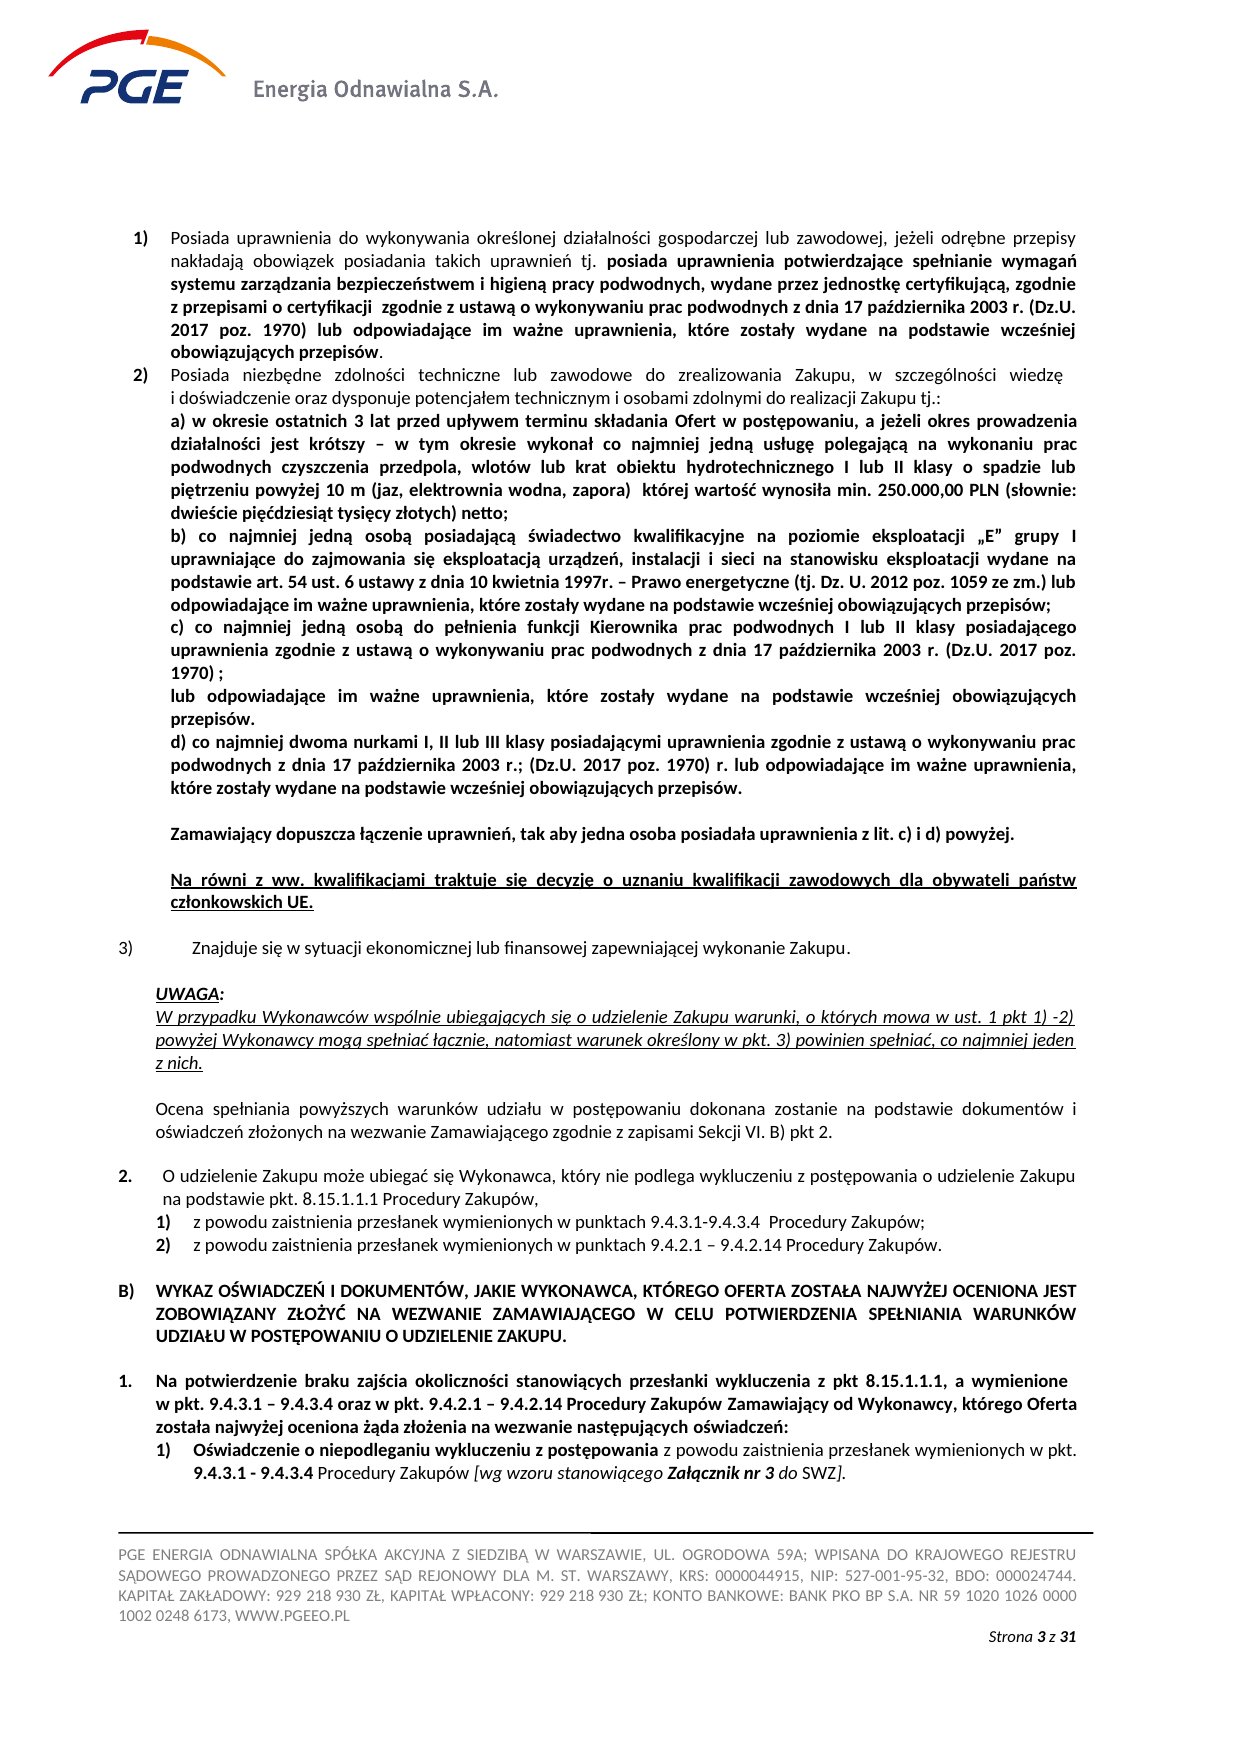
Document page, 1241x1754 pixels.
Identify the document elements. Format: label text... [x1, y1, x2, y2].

list Posiada uprawnienia do wykonywania określonej działalności gospodarczej lub zawodowej, jeżeli odrębne przepisy nakładają obowiązek posiadania takich uprawnień tj. posiada uprawnienia potwierdzające spełnianie wymagań systemu zarządzania bezpieczeństwem i higieną pracy podwodnych, wydane przez jednostkę certyfikującą, zgodnie z przepisami o certyfikacji zgodnie z ustawą o wykonywaniu prac podwodnych z dnia 17 października 2003 r. (Dz.U. 2017 poz. 1970) lub odpowiadające im ważne uprawnienia, które zostały wydane na podstawie wcześniej obowiązujących przepisów. [133, 226, 1078, 363]
list Posiada niezbędne zdolności techniczne lub zawodowe do zrealizowania Zakupu, w szczególności wiedzę i doświadczenie oraz dysponuje potencjałem technicznym i osobami zdolnymi do realizacji Zakupu tj.: [133, 363, 1078, 409]
text d) co najmniej dwoma nurkami I, II lub III klasy posiadającymi uprawnienia zgodnie z ustawą o wykonywaniu prac podwodnych z dnia 17 października 2003 r.; (Dz.U. 2017 poz. 1970) r. lub odpowiadające im ważne uprawnienia, które zostały wydane na podstawie wcześniej obowiązujących przepisów. [170, 730, 1078, 799]
text c) co najmniej jedną osobą do pełnienia funkcji Kierownika prac podwodnych I lub II klasy posiadającego uprawnienia zgodnie z ustawą o wykonywaniu prac podwodnych z dnia 17 października 2003 r. (Dz.U. 2017 poz. 1970) ; [170, 616, 1078, 684]
text UWAGA: [118, 982, 1078, 1005]
text Na równi z ww. kwalifikacjami traktuje się decyzję o uznaniu kwalifikacji zawodowych dla obywateli państw członkowskich UE. [170, 868, 1078, 913]
list Oświadczenie o niepodleganiu wykluczeniu z postępowania z powodu zaistnienia przesłanek wymienionych w pkt. 9.4.3.1 - 9.4.3.4 Procedury Zakupów [wg wzoru stanowiącego Załącznik nr 3 do SWZ]. [156, 1438, 1078, 1484]
text W przypadku Wykonawców wspólnie ubiegających się o udzielenie Zakupu warunki, o których mowa w ust. 1 pkt 1) -2) powyżej Wykonawcy mogą spełniać łącznie, natomiast warunek określony w pkt. 3) powinien spełniać, co najmniej jeden z nich. [155, 1005, 1078, 1074]
text Ocena spełniania powyższych warunków udziału w postępowaniu dokonana zostanie na podstawie dokumentów i oświadczeń złożonych na wezwanie Zamawiającego zgodnie z zapisami Sekcji VI. B) pkt 2. [155, 1097, 1078, 1143]
list z powodu zaistnienia przesłanek wymienionych w punktach 9.4.2.1 – 9.4.2.14 Procedury Zakupów. [156, 1233, 1078, 1256]
text 3) Znajduje się w sytuacji ekonomicznej lub finansowej zapewniającej wykonanie Zakupu. [118, 936, 1078, 959]
list O udzielenie Zakupu może ubiegać się Wykonawca, który nie podlega wykluczeniu z postępowania o udzielenie Zakupu na podstawie pkt. 8.15.1.1.1 Procedury Zakupów, [118, 1164, 1078, 1210]
list z powodu zaistnienia przesłanek wymienionych w punktach 9.4.3.1-9.4.3.4 Procedury Zakupów; [156, 1210, 1078, 1233]
list WYKAZ OŚWIADCZEŃ I DOKUMENTÓW, JAKIE WYKONAWCA, KTÓREGO OFERTA ZOSTAŁA NAJWYŻEJ OCENIONA JEST ZOBOWIĄZANY ZŁOŻYĆ NA WEZWANIE ZAMAWIAJĄCEGO W CELU POTWIERDZENIA SPEŁNIANIA WARUNKÓW UDZIAŁU W POSTĘPOWANIU O UDZIELENIE ZAKUPU. [118, 1279, 1078, 1348]
text a) w okresie ostatnich 3 lat przed upływem terminu składania Ofert w postępowaniu, a jeżeli okres prowadzenia działalności jest krótszy – w tym okresie wykonał co najmniej jedną usługę polegającą na wykonaniu prac podwodnych czyszczenia przedpola, wlotów lub krat obiektu hydrotechnicznego I lub II klasy o spadzie lub piętrzeniu powyżej 10 m (jaz, elektrownia wodna, zapora) której wartość wynosiła min. 250.000,00 PLN (słownie: dwieście pięćdziesiąt tysięcy złotych) netto; [170, 409, 1078, 524]
text Zamawiający dopuszcza łączenie uprawnień, tak aby jedna osoba posiadała uprawnienia z lit. c) i d) powyżej. [170, 822, 1078, 845]
text b) co najmniej jedną osobą posiadającą świadectwo kwalifikacyjne na poziomie eksploatacji „E” grupy I uprawniające do zajmowania się eksploatacją urządzeń, instalacji i sieci na stanowisku eksploatacji wydane na podstawie art. 54 ust. 6 ustawy z dnia 10 kwietnia 1997r. – Prawo energetyczne (tj. Dz. U. 2012 poz. 1059 ze zm.) lub odpowiadające im ważne uprawnienia, które zostały wydane na podstawie wcześniej obowiązujących przepisów; [170, 524, 1078, 616]
list Na potwierdzenie braku zajścia okoliczności stanowiących przesłanki wykluczenia z pkt 8.15.1.1.1, a wymienione w pkt. 9.4.3.1 – 9.4.3.4 oraz w pkt. 9.4.2.1 – 9.4.2.14 Procedury Zakupów Zamawiający od Wykonawcy, którego Oferta została najwyżej oceniona żąda złożenia na wezwanie następujących oświadczeń: [118, 1369, 1078, 1438]
text lub odpowiadające im ważne uprawnienia, które zostały wydane na podstawie wcześniej obowiązujących przepisów. [170, 684, 1078, 730]
